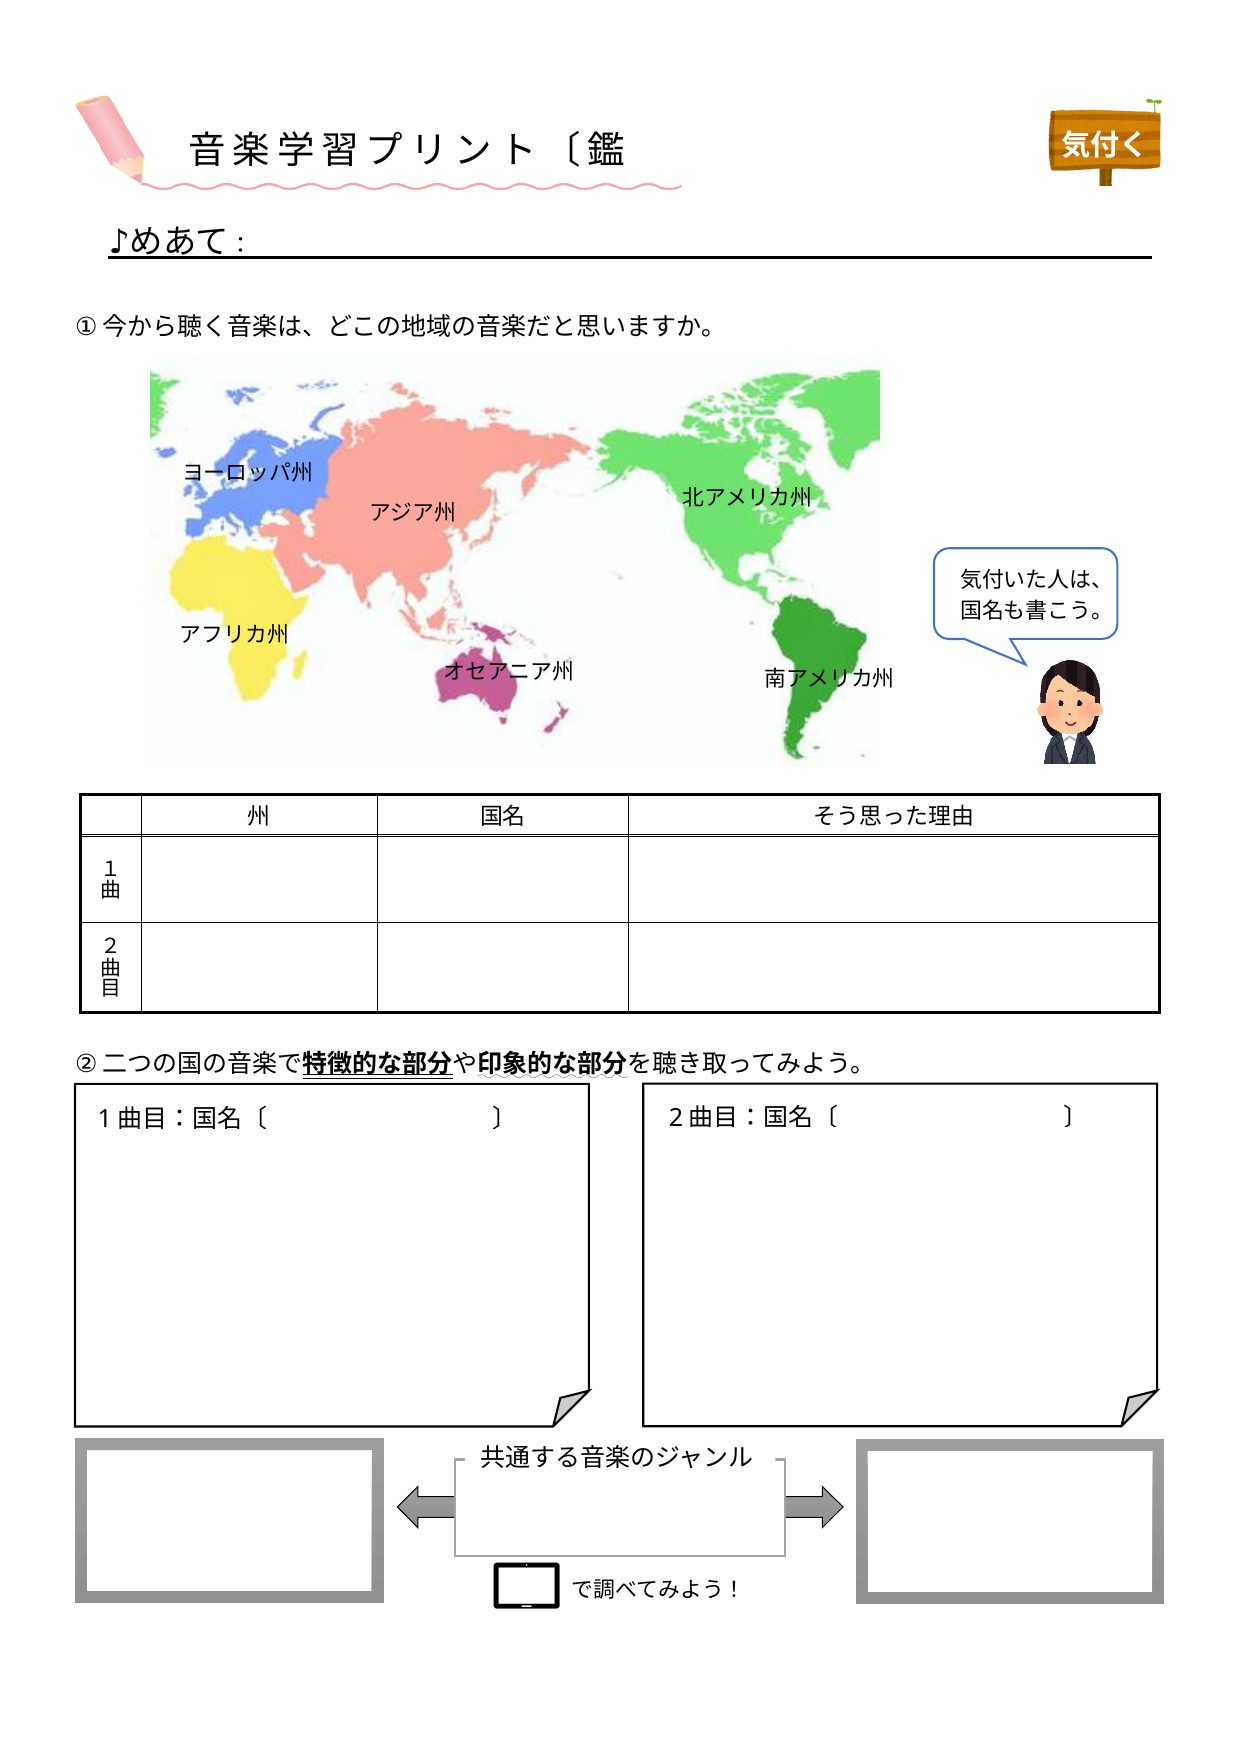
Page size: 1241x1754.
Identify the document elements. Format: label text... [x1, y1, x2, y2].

text ①今から聴く音楽は、どこの地域の音楽だと思いますか。 [75, 305, 1165, 343]
table_cell ２曲目 [82, 923, 141, 1011]
picture [75, 95, 682, 197]
text ②二つの国の音楽で特徴的な部分や印象的な部分を聴き取ってみよう。 [75, 1043, 1165, 1080]
table_header [82, 796, 141, 833]
table_cell １曲目 [82, 837, 141, 922]
table_header 国名 [378, 796, 628, 833]
table_cell [629, 923, 1158, 1011]
table_cell [378, 837, 628, 922]
table_header そう思った理由 [629, 796, 1158, 833]
picture [492, 1560, 561, 1611]
text で調べてみよう！ [561, 1569, 1165, 1606]
text ♪めあて： [75, 202, 1165, 277]
text で調べてみよう！ [75, 1569, 492, 1606]
picture [1045, 96, 1163, 186]
picture [150, 357, 880, 767]
table_cell [629, 837, 1158, 922]
table_cell [142, 837, 377, 922]
table_cell [378, 923, 628, 1011]
table_cell [142, 923, 377, 1011]
picture [1024, 657, 1114, 764]
table_header 州 [142, 796, 377, 833]
